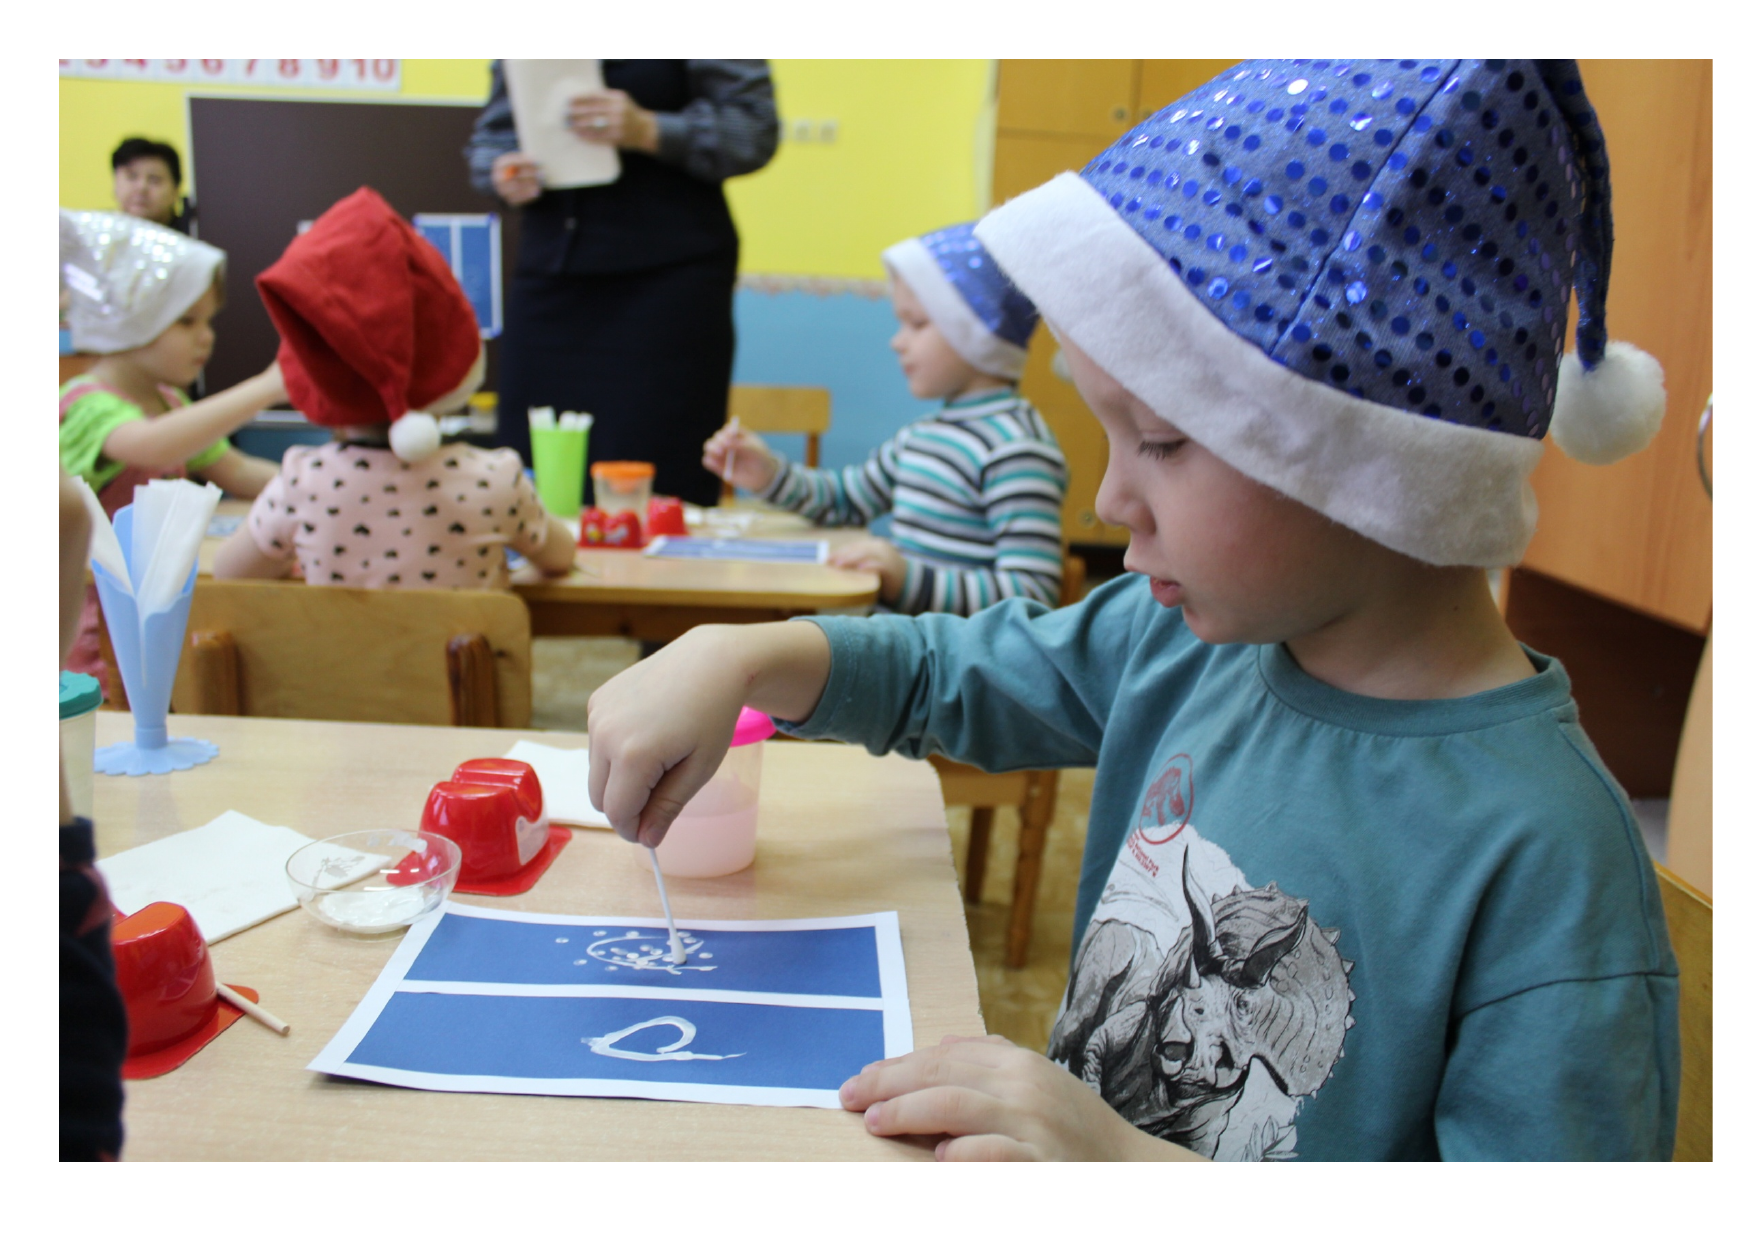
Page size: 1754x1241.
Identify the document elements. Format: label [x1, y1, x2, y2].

picture [59, 59, 1713, 1162]
